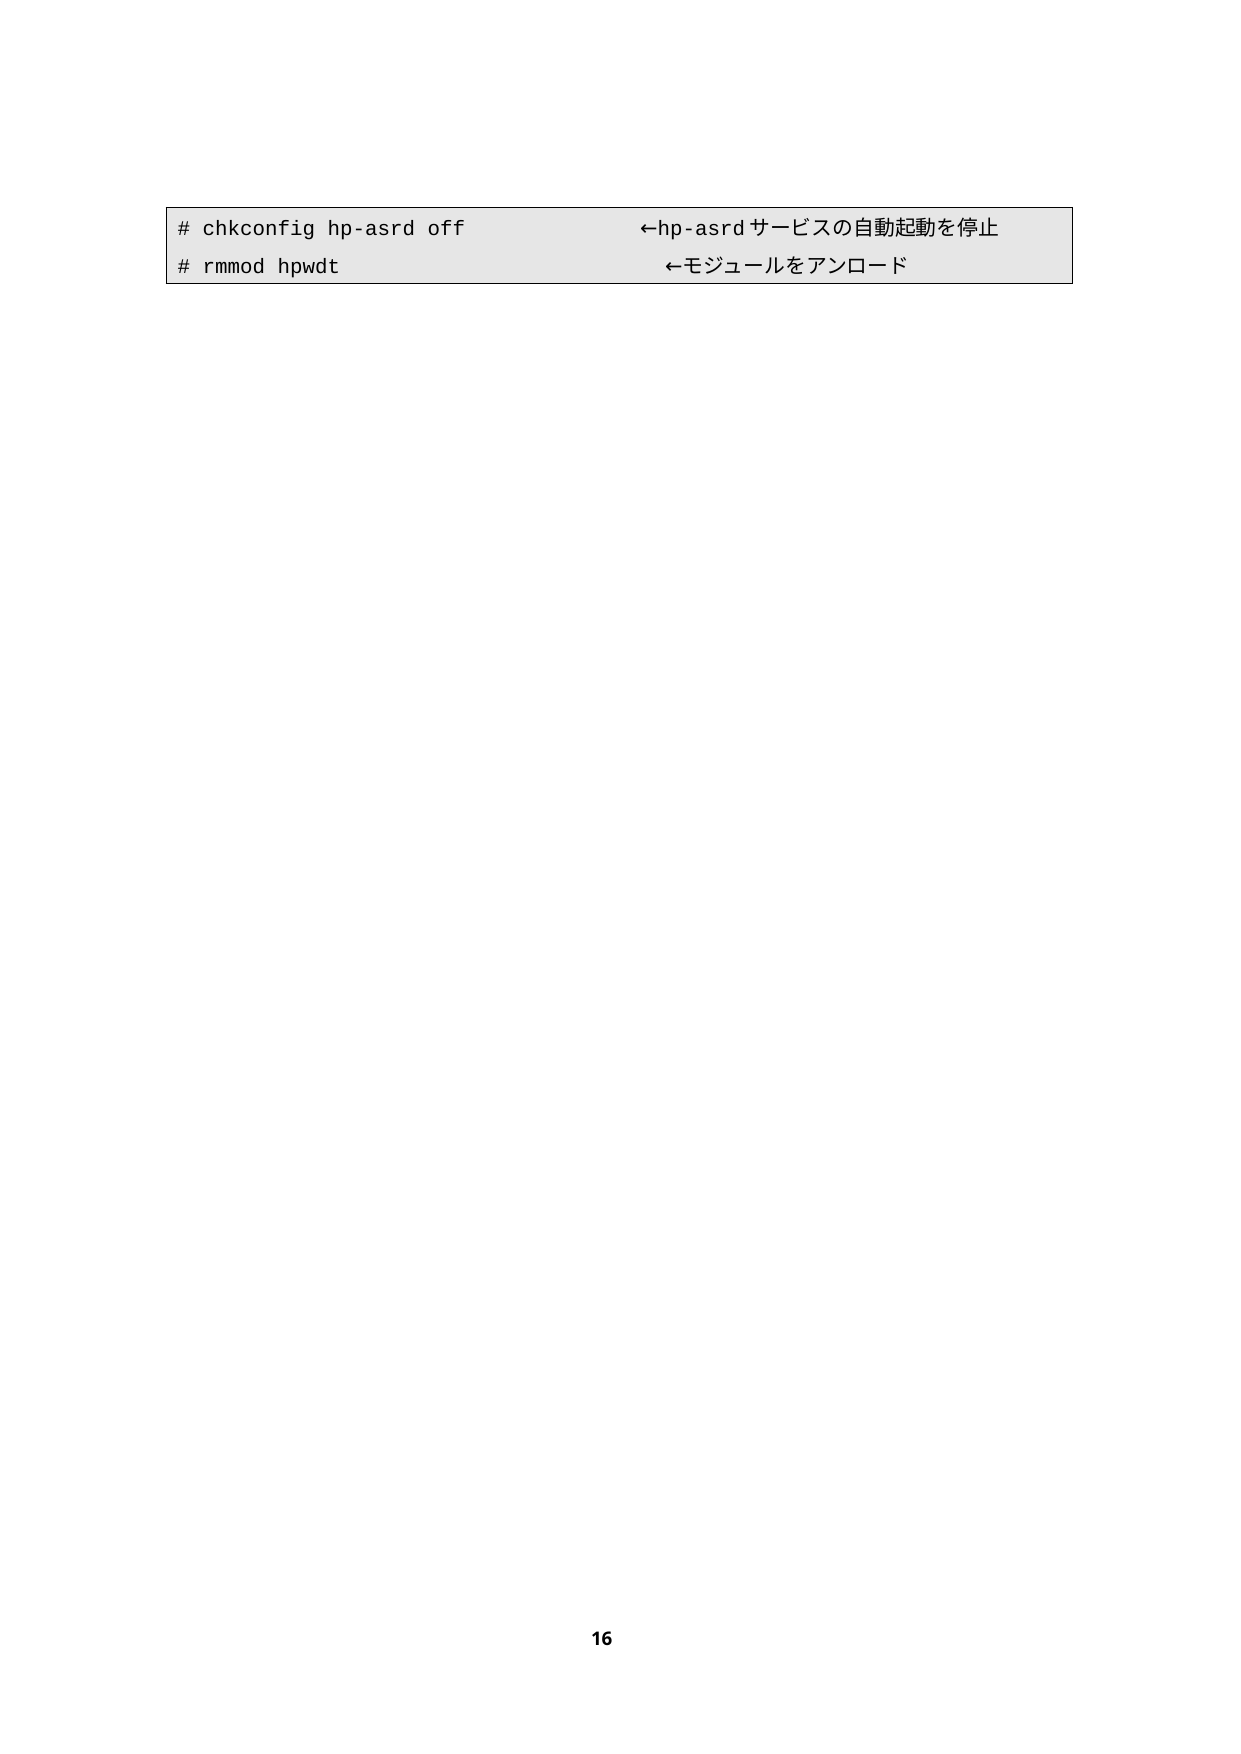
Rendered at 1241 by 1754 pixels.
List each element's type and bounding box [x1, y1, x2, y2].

table_header [167, 208, 1072, 283]
